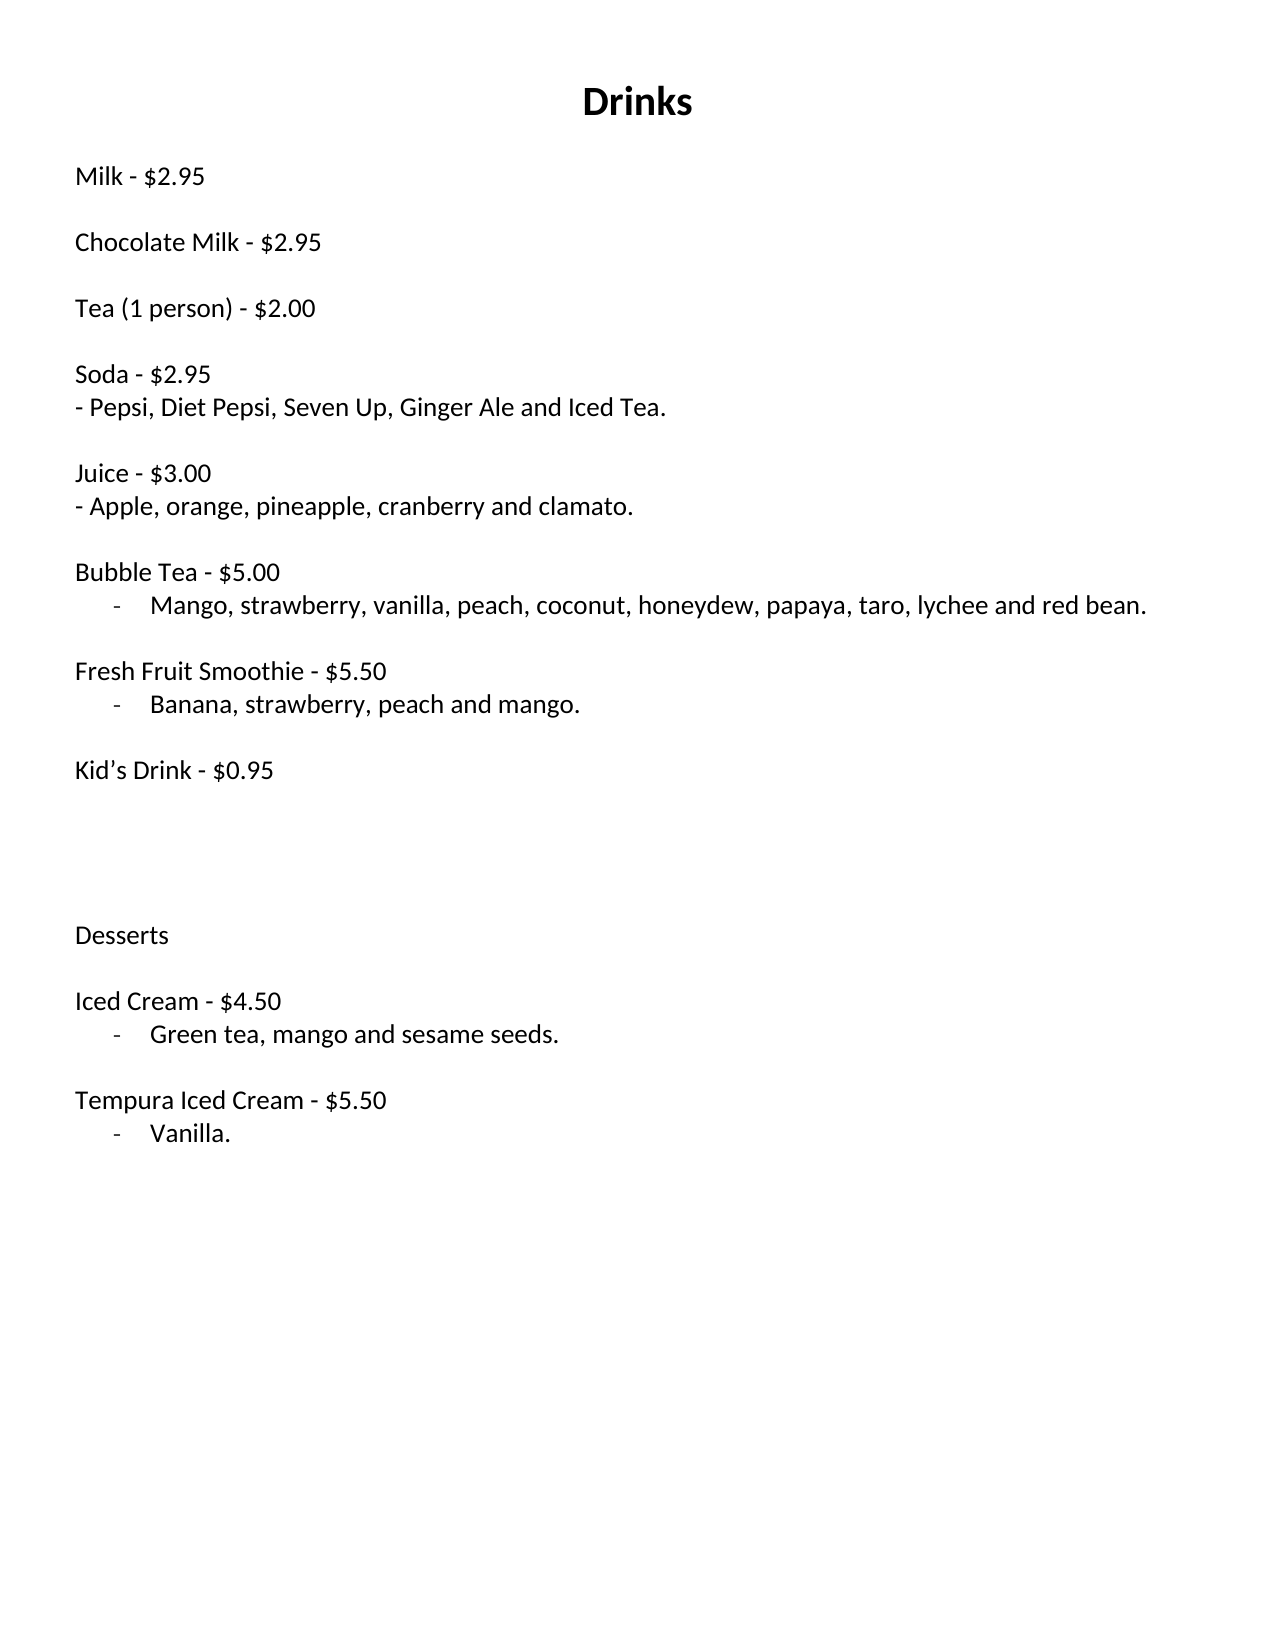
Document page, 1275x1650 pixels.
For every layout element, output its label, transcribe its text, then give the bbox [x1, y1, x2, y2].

text Iced Cream - $4.50 [75, 984, 1200, 1017]
text Tempura Iced Cream - $5.50 [75, 1083, 1200, 1116]
text Bubble Tea - $5.00 [75, 555, 1200, 588]
text Fresh Fruit Smoothie - $5.50 [75, 654, 1200, 687]
text Soda - $2.95 [75, 357, 1200, 390]
text Tea (1 person) - $2.00 [75, 291, 1200, 324]
list Green tea, mango and sesame seeds. [112, 1017, 1200, 1050]
text - Pepsi, Diet Pepsi, Seven Up, Ginger Ale and Iced Tea. [75, 390, 1200, 423]
list Vanilla. [112, 1116, 1200, 1149]
text - Apple, orange, pineapple, cranberry and clamato. [75, 489, 1200, 522]
text Desserts [75, 918, 1200, 951]
text Juice - $3.00 [75, 456, 1200, 489]
list Mango, strawberry, vanilla, peach, coconut, honeydew, papaya, taro, lychee and red bean. [112, 588, 1200, 621]
text Kid’s Drink - $0.95 [75, 753, 1200, 786]
text Chocolate Milk - $2.95 [75, 225, 1200, 258]
text Drinks [75, 75, 1200, 126]
list Banana, strawberry, peach and mango. [112, 687, 1200, 720]
text Milk - $2.95 [75, 159, 1200, 192]
